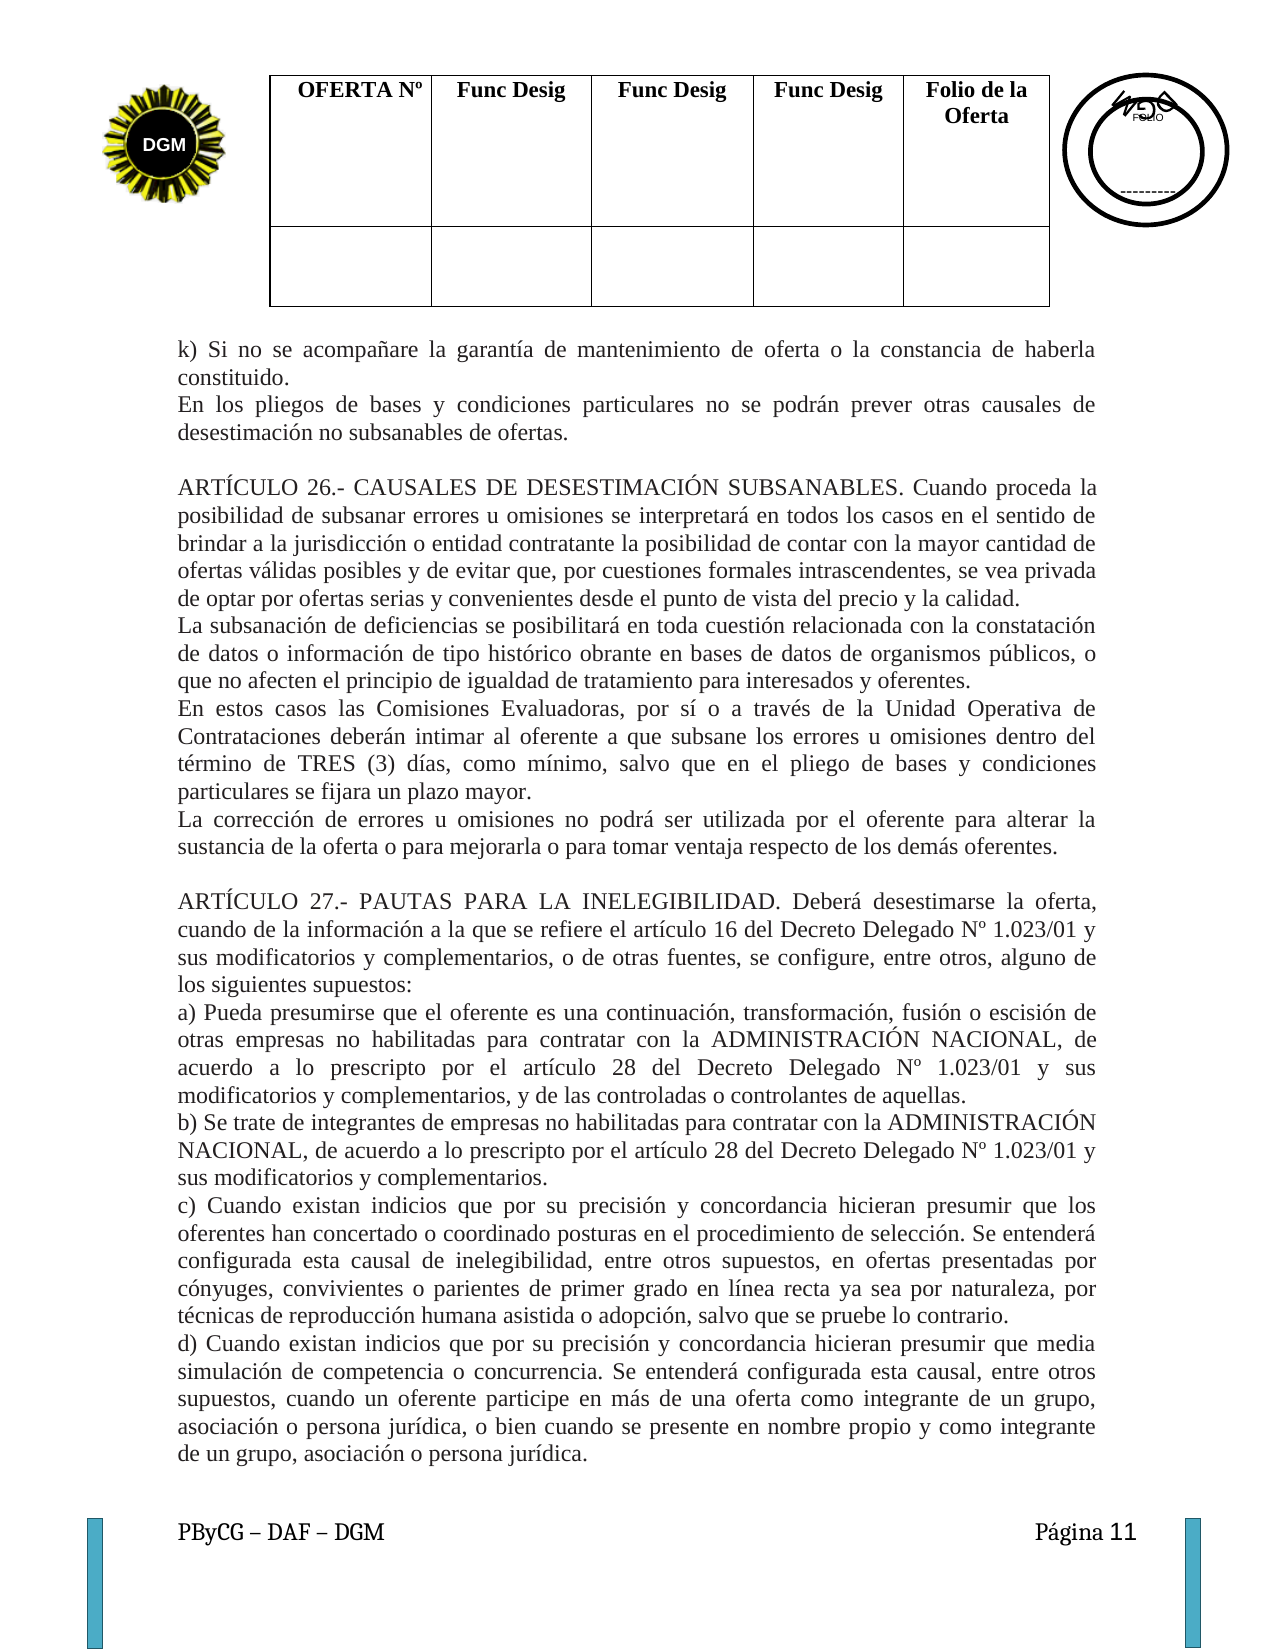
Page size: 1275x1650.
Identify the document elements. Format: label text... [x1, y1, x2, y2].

text ARTÍCULO 26.- CAUSALES DE DESESTIMACIÓN SUBSANABLES. Cuando proceda la posibilidad de subsanar errores u omisiones se interpretará en todos los casos en el sentido de brindar a la jurisdicción o entidad contratante la posibilidad de contar con la mayor cantidad de ofertas válidas posibles y de evitar que, por cuestiones formales intrascendentes, se vea privada de optar por ofertas serias y convenientes desde el punto de vista del precio y la calidad. [177, 473, 1098, 611]
text ARTÍCULO 27.- PAUTAS PARA LA INELEGIBILIDAD. Deberá desestimarse la oferta, cuando de la información a la que se refiere el artículo 16 del Decreto Delegado Nº 1.023/01 y sus modificatorios y complementarios, o de otras fuentes, se configure, entre otros, alguno de los siguientes supuestos: [177, 887, 1098, 998]
text k) Si no se acompañare la garantía de mantenimiento de oferta o la constancia de haberla constituido. [177, 335, 1098, 391]
text b) Se trate de integrantes de empresas no habilitadas para contratar con la ADMINISTRACIÓN NACIONAL, de acuerdo a lo prescripto por el artículo 28 del Decreto Delegado Nº 1.023/01 y sus modificatorios y complementarios. [177, 1108, 1098, 1191]
picture [102, 84, 227, 204]
text d) Cuando existan indicios que por su precisión y concordancia hicieran presumir que media simulación de competencia o concurrencia. Se entenderá configurada esta causal, entre otros supuestos, cuando un oferente participe en más de una oferta como integrante de un grupo, asociación o persona jurídica, o bien cuando se presente en nombre propio y como integrante de un grupo, asociación o persona jurídica. [177, 1329, 1098, 1467]
text En estos casos las Comisiones Evaluadoras, por sí o a través de la Unidad Operativa de Contrataciones deberán intimar al oferente a que subsane los errores u omisiones dentro del término de TRES (3) días, como mínimo, salvo que en el pliego de bases y condiciones particulares se fijara un plazo mayor. [177, 694, 1098, 804]
text La subsanación de deficiencias se posibilitará en toda cuestión relacionada con la constatación de datos o información de tipo histórico obrante en bases de datos de organismos públicos, o que no afecten el principio de igualdad de tratamiento para interesados y oferentes. [177, 611, 1098, 694]
text a) Pueda presumirse que el oferente es una continuación, transformación, fusión o escisión de otras empresas no habilitadas para contratar con la ADMINISTRACIÓN NACIONAL, de acuerdo a lo prescripto por el artículo 28 del Decreto Delegado Nº 1.023/01 y sus modificatorios y complementarios, y de las controladas o controlantes de aquellas. [177, 998, 1098, 1108]
text c) Cuando existan indicios que por su precisión y concordancia hicieran presumir que los oferentes han concertado o coordinado posturas en el procedimiento de selección. Se entenderá configurada esta causal de inelegibilidad, entre otros supuestos, en ofertas presentadas por cónyuges, convivientes o parientes de primer grado en línea recta ya sea por naturaleza, por técnicas de reproducción humana asistida o adopción, salvo que se pruebe lo contrario. [177, 1191, 1098, 1329]
text La corrección de errores u omisiones no podrá ser utilizada por el oferente para alterar la sustancia de la oferta o para mejorarla o para tomar ventaja respecto de los demás oferentes. [177, 804, 1098, 860]
text En los pliegos de bases y condiciones particulares no se podrán prever otras causales de desestimación no subsanables de ofertas. [177, 391, 1098, 446]
